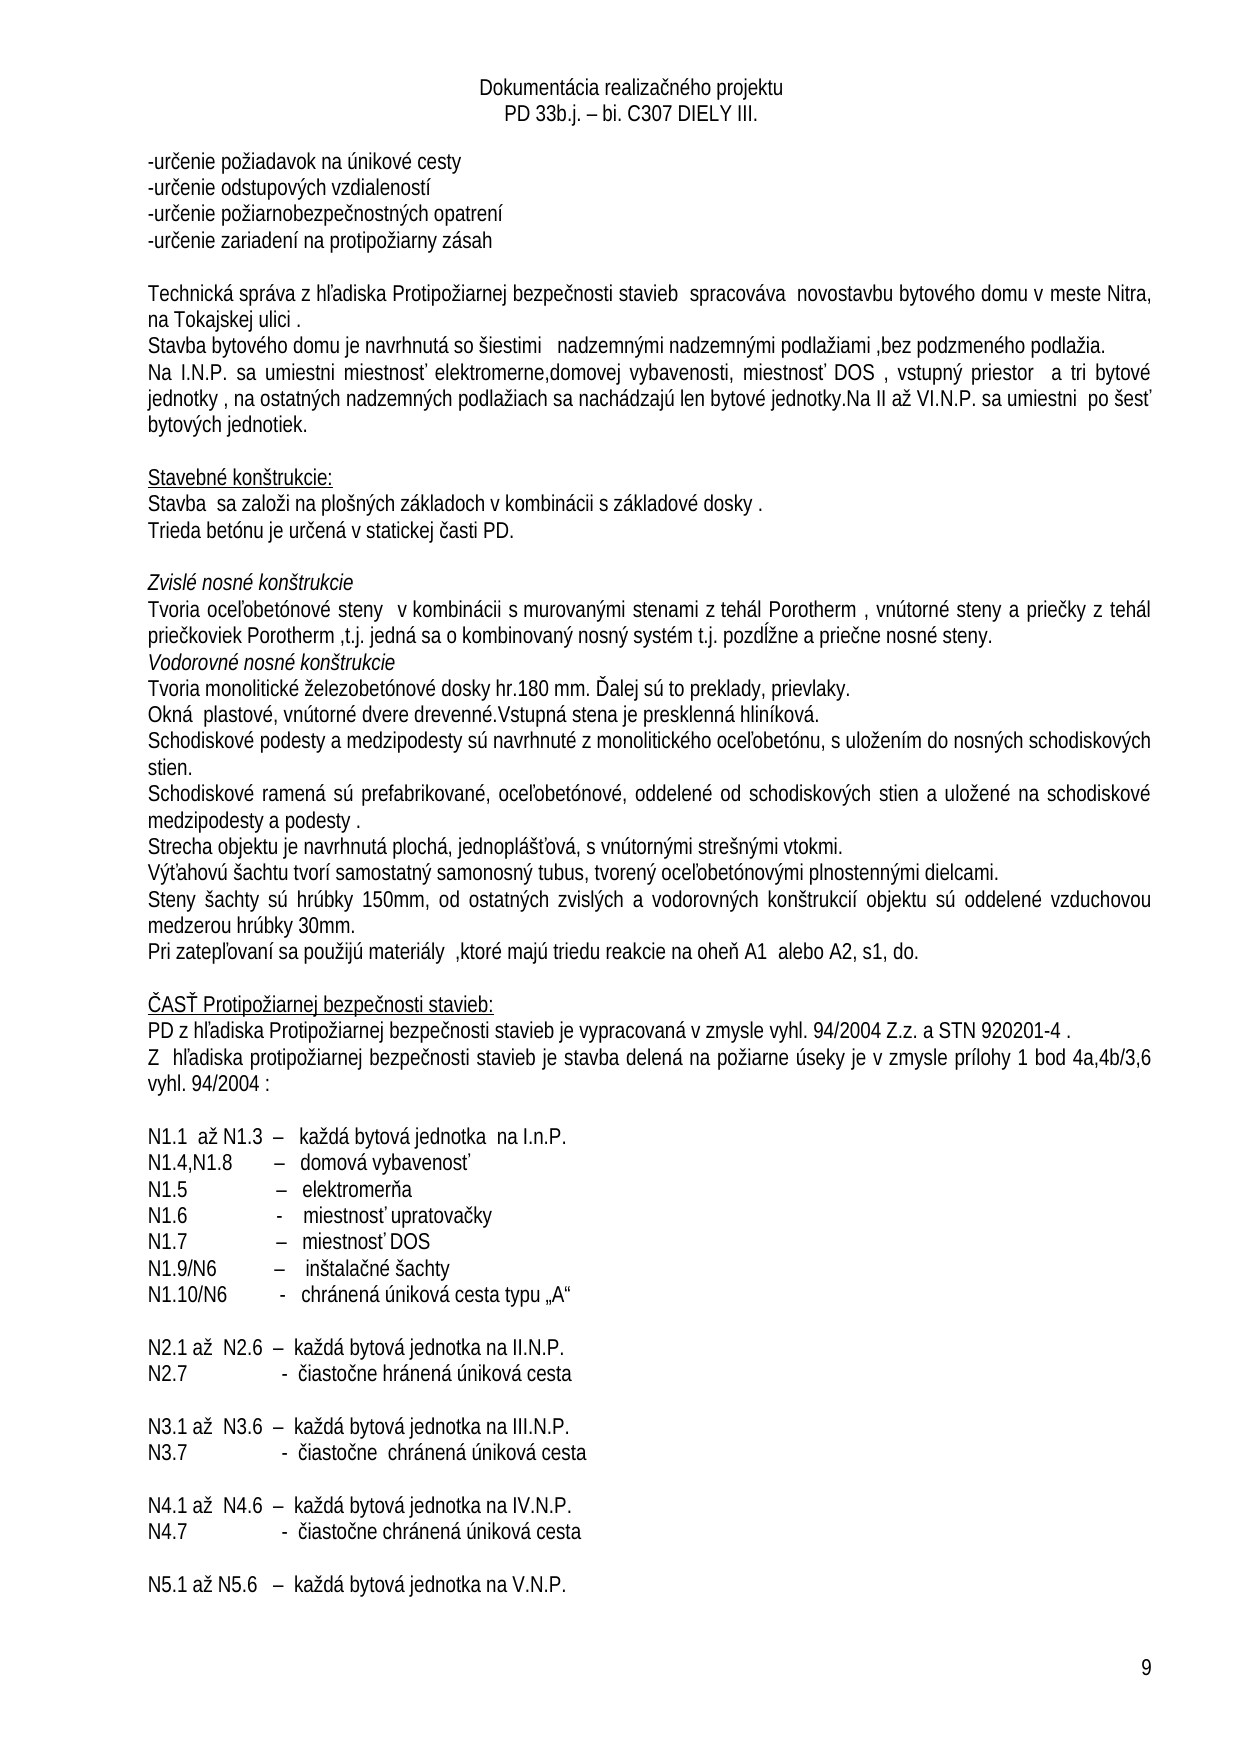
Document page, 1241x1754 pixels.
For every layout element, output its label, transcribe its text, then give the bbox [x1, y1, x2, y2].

text PD z hľadiska Protipožiarnej bezpečnosti stavieb je vypracovaná v zmysle vyhl. 94/2004 Z.z. a STN 920201-4 . [148, 1017, 1152, 1044]
text Schodiskové ramená sú prefabrikované, oceľobetónové, oddelené od schodiskových stien a uložené na schodiskové medzipodesty a podesty . [148, 780, 1152, 833]
text Tvoria monolitické železobetónové dosky hr.180 mm. Ďalej sú to preklady, prievlaky. [148, 675, 1152, 701]
text N4.7 - čiastočne chránená úniková cesta [148, 1518, 1152, 1544]
text N1.10/N6 - chránená úniková cesta typu „A“ [148, 1281, 1152, 1307]
text N3.7 - čiastočne chránená úniková cesta [148, 1439, 1152, 1465]
text Stavba bytového domu je navrhnutá so šiestimi nadzemnými nadzemnými podlažiami ,bez podzmeného podlažia. [148, 332, 1152, 358]
text Stavba sa založi na plošných základoch v kombinácii s základové dosky . [148, 490, 1152, 517]
text Stavebné konštrukcie: [148, 464, 1152, 490]
text -určenie zariadení na protipožiarny zásah [148, 227, 1152, 253]
text Steny šachty sú hrúbky 150mm, od ostatných zvislých a vodorovných konštrukcií objektu sú oddelené vzduchovou medzerou hrúbky 30mm. [148, 886, 1152, 938]
text N3.1 až N3.6 – každá bytová jednotka na III.N.P. [148, 1413, 1152, 1439]
text N5.1 až N5.6 – každá bytová jednotka na V.N.P. [148, 1571, 1152, 1597]
text Výťahovú šachtu tvorí samostatný samonosný tubus, tvorený oceľobetónovými plnostennými dielcami. [148, 859, 1152, 886]
text N1.6 - miestnosť upratovačky [148, 1202, 1152, 1228]
text Schodiskové podesty a medzipodesty sú navrhnuté z monolitického oceľobetónu, s uložením do nosných schodiskových stien. [148, 727, 1152, 780]
text Tvoria oceľobetónové steny v kombinácii s murovanými stenami z tehál Porotherm , vnútorné steny a priečky z tehál priečkoviek Porotherm ,t.j. jedná sa o kombinovaný nosný systém t.j. pozdĺžne a priečne nosné steny. [148, 596, 1152, 648]
text N1.1 až N1.3 – každá bytová jednotka na I.n.P. [148, 1123, 1152, 1149]
text Trieda betónu je určená v statickej časti PD. [148, 517, 1152, 543]
text N1.4,N1.8 – domová vybavenosť [148, 1149, 1152, 1176]
text Strecha objektu je navrhnutá plochá, jednoplášťová, s vnútornými strešnými vtokmi. [148, 833, 1152, 859]
text Vodorovné nosné konštrukcie [148, 648, 1152, 675]
text -určenie odstupových vzdialeností [148, 174, 1152, 200]
text ČASŤ Protipožiarnej bezpečnosti stavieb: [148, 991, 1152, 1017]
text N2.1 až N2.6 – každá bytová jednotka na II.N.P. [148, 1334, 1152, 1360]
text N1.7 – miestnosť DOS [148, 1228, 1152, 1254]
text Okná plastové, vnútorné dvere drevenné.Vstupná stena je presklenná hliníková. [148, 701, 1152, 727]
text N2.7 - čiastočne hránená úniková cesta [148, 1360, 1152, 1386]
text Pri zatepľovaní sa použijú materiály ,ktoré majú triedu reakcie na oheň A1 alebo A2, s1, do. [148, 938, 1152, 965]
text N4.1 až N4.6 – každá bytová jednotka na IV.N.P. [148, 1492, 1152, 1518]
text N1.9/N6 – inštalačné šachty [148, 1254, 1152, 1281]
text Na I.N.P. sa umiestni miestnosť elektromerne,domovej vybavenosti, miestnosť DOS , vstupný priestor a tri bytové jednotky , na ostatných nadzemných podlažiach sa nachádzajú len bytové jednotky.Na II až VI.N.P. sa umiestni po šesť bytových jednotiek. [148, 358, 1152, 438]
text Zvislé nosné konštrukcie [148, 569, 1152, 596]
text N1.5 – elektromerňa [148, 1176, 1152, 1202]
text Z hľadiska protipožiarnej bezpečnosti stavieb je stavba delená na požiarne úseky je v zmysle prílohy 1 bod 4a,4b/3,6 vyhl. 94/2004 : [148, 1044, 1152, 1096]
text -určenie požiarnobezpečnostných opatrení [148, 200, 1152, 227]
text -určenie požiadavok na únikové cesty [148, 148, 1152, 174]
text Technická správa z hľadiska Protipožiarnej bezpečnosti stavieb spracováva novostavbu bytového domu v meste Nitra, na Tokajskej ulici . [148, 279, 1152, 332]
